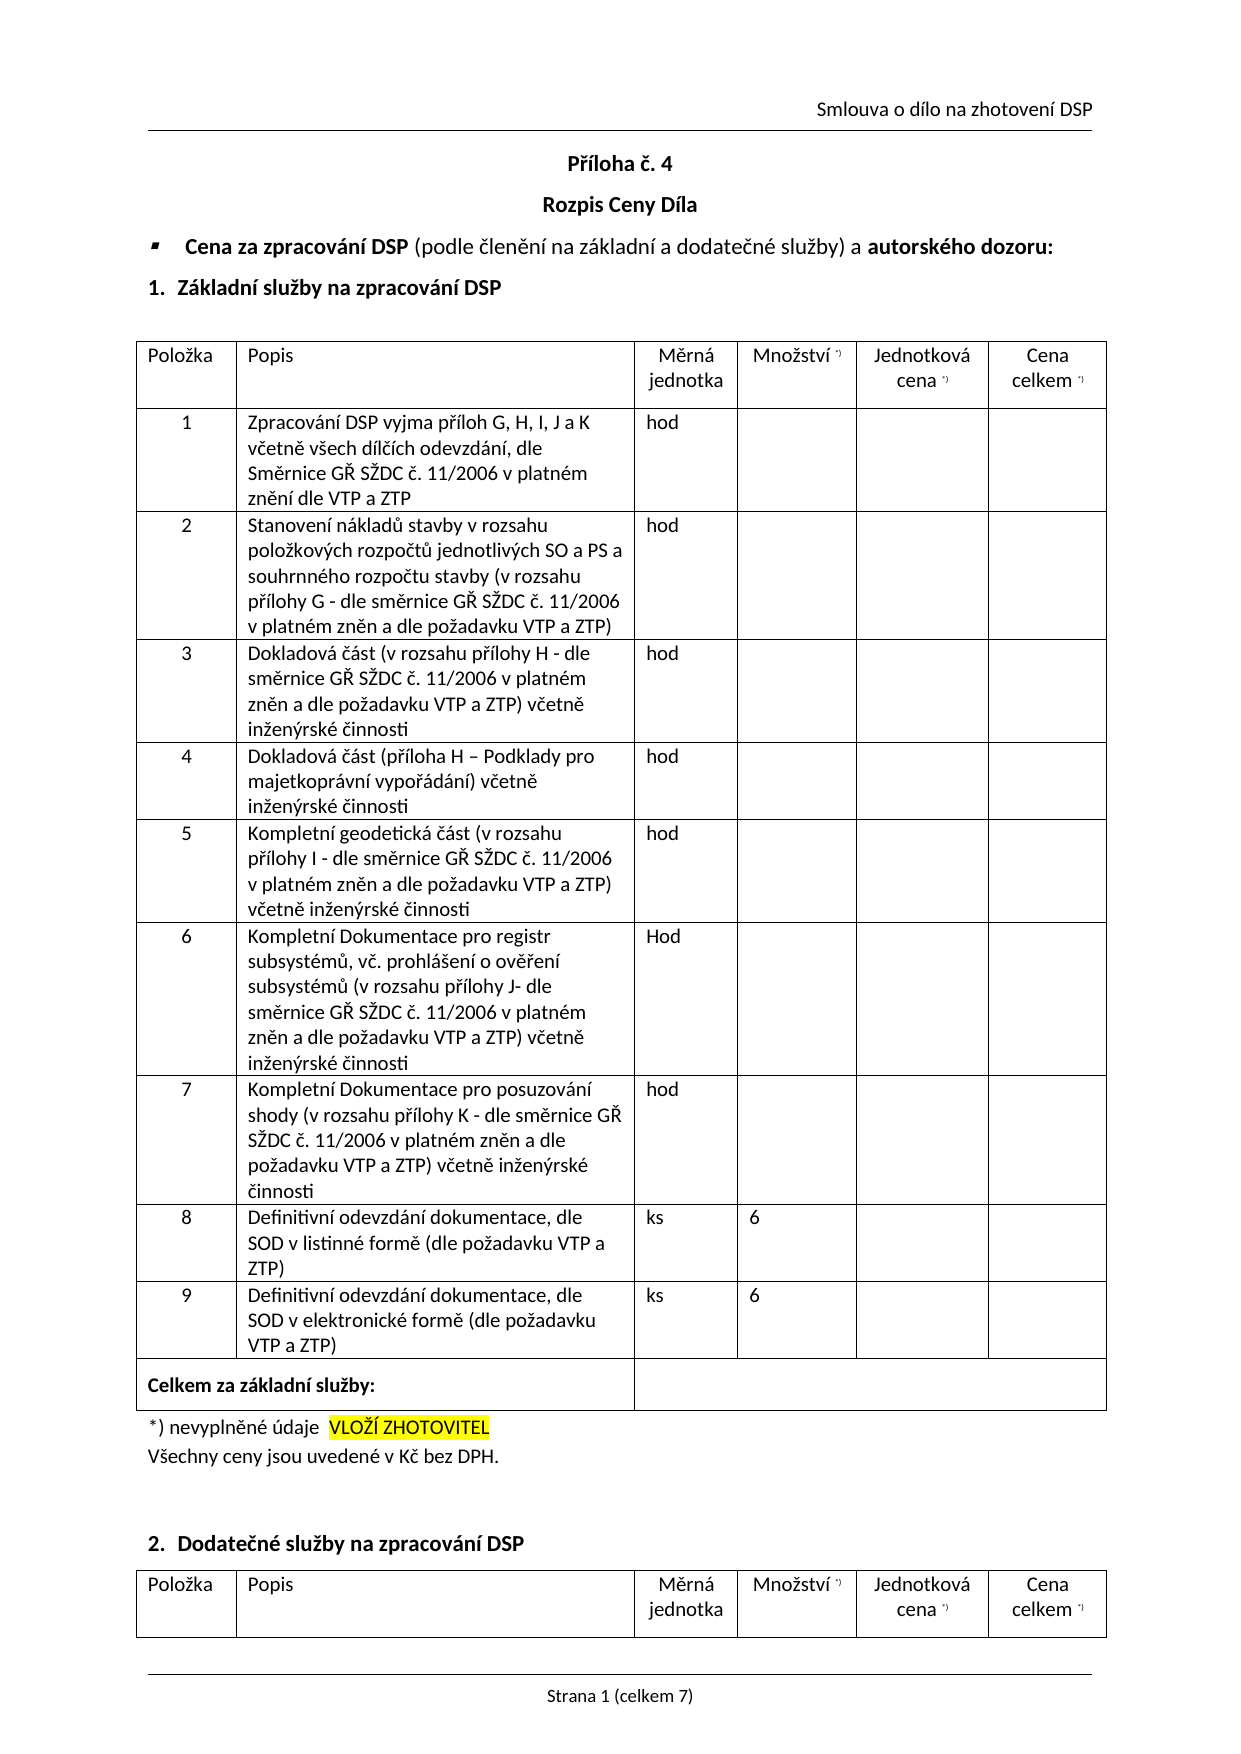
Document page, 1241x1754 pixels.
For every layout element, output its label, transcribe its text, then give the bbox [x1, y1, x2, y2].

table_cell [857, 743, 988, 819]
table_cell Dokladová část (příloha H – Podklady pro majetkoprávní vypořádání) včetně inženýrské činnosti [237, 743, 634, 819]
table_header Položka [137, 342, 236, 408]
table_cell 2 [137, 512, 236, 639]
table_cell [635, 1359, 1106, 1410]
table_cell 8 [137, 1205, 236, 1281]
table_cell 9 [137, 1282, 236, 1358]
table_cell [857, 512, 988, 639]
table_header Cena celkem *) [989, 1571, 1106, 1637]
text 2. Dodatečné služby na zpracování DSP [148, 1528, 1092, 1557]
table_cell [857, 640, 988, 742]
table_cell [857, 409, 988, 511]
table_cell [738, 820, 856, 922]
table_cell Celkem za základní služby: [137, 1359, 634, 1410]
table_cell [989, 409, 1106, 511]
table_header Jednotková cena *) [857, 342, 988, 408]
table_cell hod [635, 1076, 737, 1203]
table_cell Definitivní odevzdání dokumentace, dle SOD v elektronické formě (dle požadavku VTP a ZTP) [237, 1282, 634, 1358]
table_cell Zpracování DSP vyjma příloh G, H, I, J a K včetně všech dílčích odevzdání, dle Směrnice GŘ SŽDC č. 11/2006 v platném znění dle VTP a ZTP [237, 409, 634, 511]
table_cell [989, 743, 1106, 819]
table_header Popis [237, 342, 634, 408]
list Cena za zpracování DSP (podle členění na základní a dodatečné služby) a autorského dozoru: [148, 231, 1092, 260]
table_cell ks [635, 1282, 737, 1358]
table_header Popis [237, 1571, 634, 1637]
table_cell [857, 820, 988, 922]
table_cell [857, 1076, 988, 1203]
text *) nevyplněné údaje VLOŽÍ ZHOTOVITEL [148, 1411, 1092, 1441]
table_cell [989, 820, 1106, 922]
table_cell 6 [738, 1205, 856, 1281]
text Rozpis Ceny Díla [148, 189, 1092, 218]
table_cell hod [635, 820, 737, 922]
table_cell [857, 923, 988, 1075]
table_cell [738, 409, 856, 511]
table_cell Dokladová část (v rozsahu přílohy H - dle směrnice GŘ SŽDC č. 11/2006 v platném zněn a dle požadavku VTP a ZTP) včetně inženýrské činnosti [237, 640, 634, 742]
table_cell [738, 923, 856, 1075]
table_cell 5 [137, 820, 236, 922]
table_cell [989, 1205, 1106, 1281]
text Příloha č. 4 [148, 148, 1092, 177]
table_cell [738, 743, 856, 819]
table_cell Hod [635, 923, 737, 1075]
table_cell 4 [137, 743, 236, 819]
table_header Cena celkem *) [989, 342, 1106, 408]
table_header Množství *) [738, 1571, 856, 1637]
table_cell 3 [137, 640, 236, 742]
table_cell Definitivní odevzdání dokumentace, dle SOD v listinné formě (dle požadavku VTP a ZTP) [237, 1205, 634, 1281]
table_cell [738, 512, 856, 639]
table_cell 7 [137, 1076, 236, 1203]
table_cell Kompletní geodetická část (v rozsahu přílohy I - dle směrnice GŘ SŽDC č. 11/2006 v platném zněn a dle požadavku VTP a ZTP) včetně inženýrské činnosti [237, 820, 634, 922]
table_cell [989, 512, 1106, 639]
table_cell [857, 1282, 988, 1358]
table_cell hod [635, 512, 737, 639]
table_cell Kompletní Dokumentace pro posuzování shody (v rozsahu přílohy K - dle směrnice GŘ SŽDC č. 11/2006 v platném zněn a dle požadavku VTP a ZTP) včetně inženýrské činnosti [237, 1076, 634, 1203]
table_header Množství *) [738, 342, 856, 408]
text Všechny ceny jsou uvedené v Kč bez DPH. [148, 1441, 1092, 1470]
table_header Měrná jednotka [635, 1571, 737, 1637]
table_header Jednotková cena *) [857, 1571, 988, 1637]
table_cell Kompletní Dokumentace pro registr subsystémů, vč. prohlášení o ověření subsystémů (v rozsahu přílohy J- dle směrnice GŘ SŽDC č. 11/2006 v platném zněn a dle požadavku VTP a ZTP) včetně inženýrské činnosti [237, 923, 634, 1075]
table_cell [989, 923, 1106, 1075]
table_cell [738, 640, 856, 742]
table_cell 6 [738, 1282, 856, 1358]
table_cell [989, 1076, 1106, 1203]
table_cell hod [635, 409, 737, 511]
table_header Měrná jednotka [635, 342, 737, 408]
table_cell [989, 1282, 1106, 1358]
table_cell [989, 640, 1106, 742]
text 1. Základní služby na zpracování DSP [148, 273, 1092, 301]
table_header Položka [137, 1571, 236, 1637]
table_cell Stanovení nákladů stavby v rozsahu položkových rozpočtů jednotlivých SO a PS a souhrnného rozpočtu stavby (v rozsahu přílohy G - dle směrnice GŘ SŽDC č. 11/2006 v platném zněn a dle požadavku VTP a ZTP) [237, 512, 634, 639]
table_cell hod [635, 743, 737, 819]
table_cell 6 [137, 923, 236, 1075]
table_cell ks [635, 1205, 737, 1281]
table_cell 1 [137, 409, 236, 511]
table_cell hod [635, 640, 737, 742]
table_cell [738, 1076, 856, 1203]
table_cell [857, 1205, 988, 1281]
